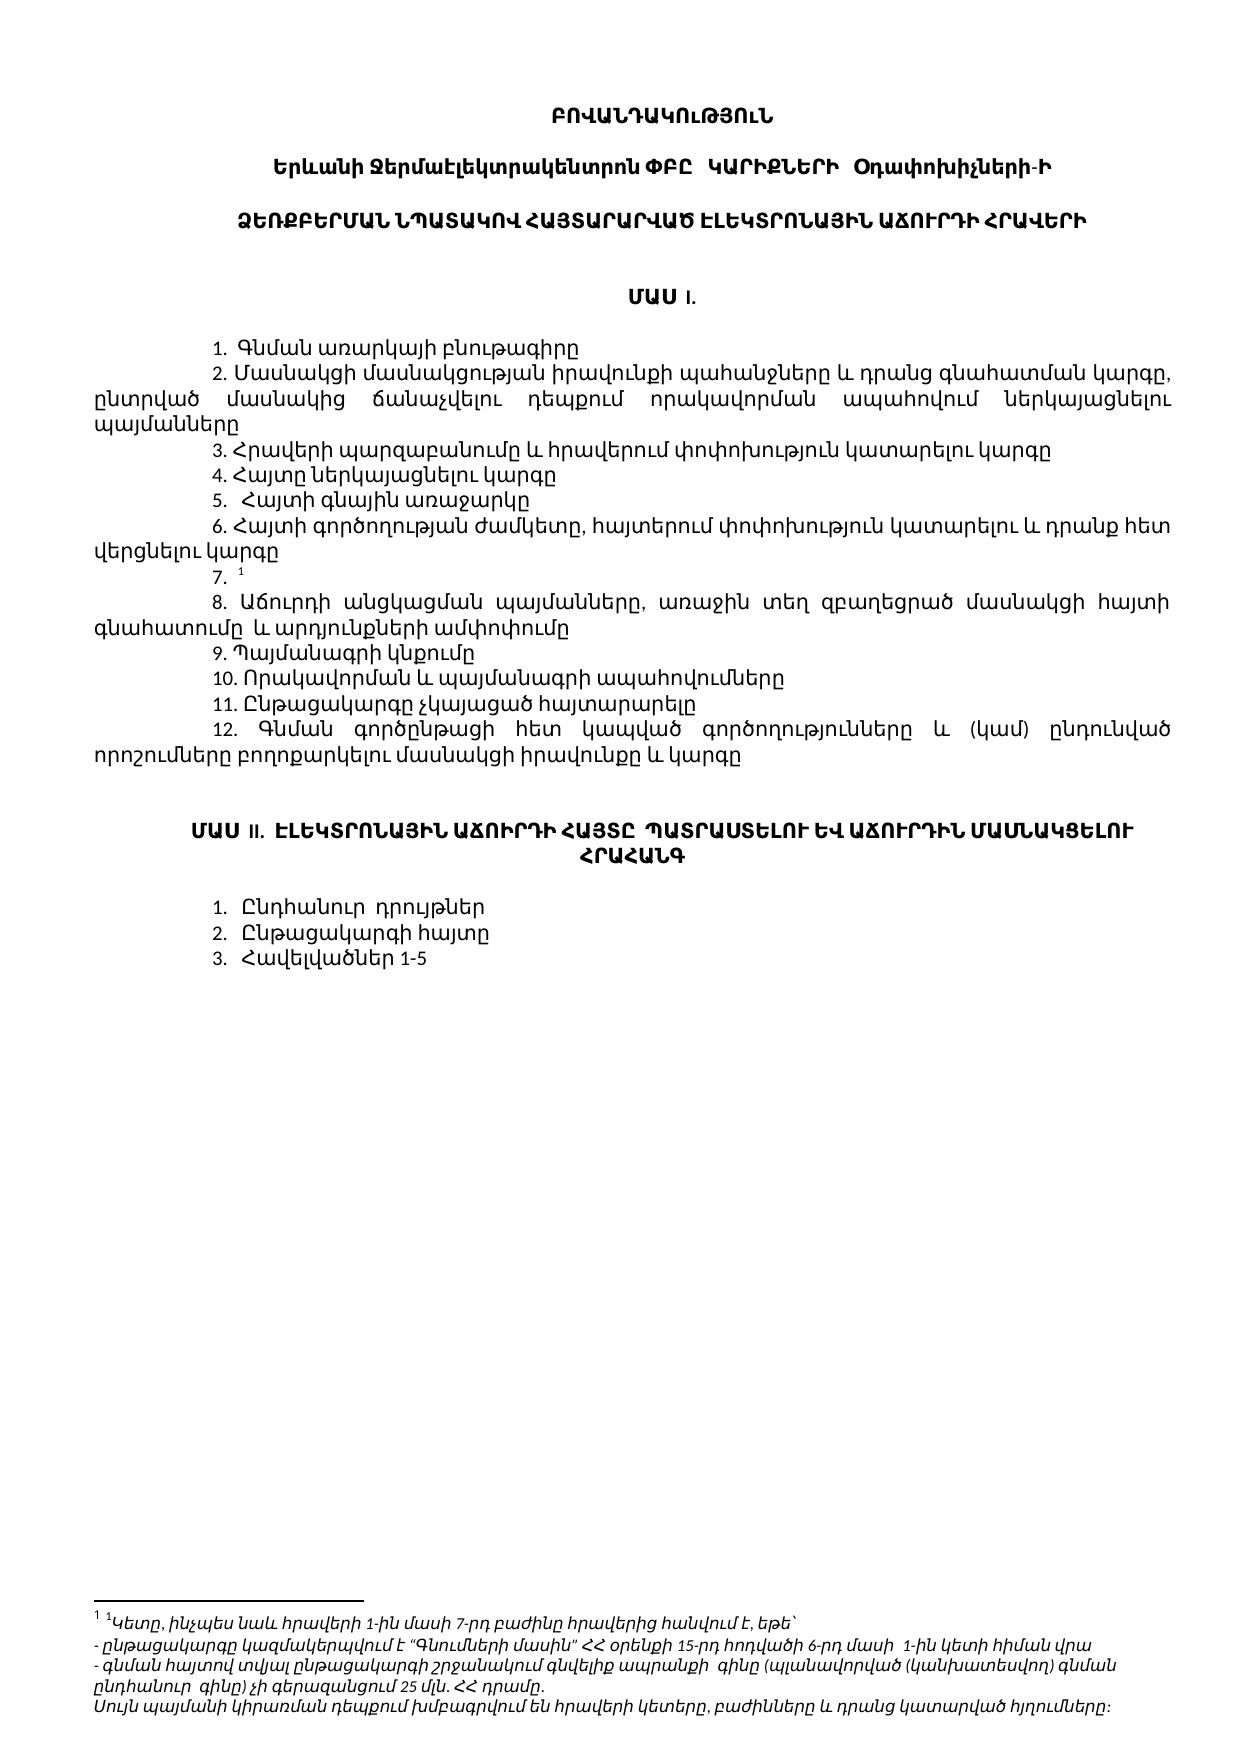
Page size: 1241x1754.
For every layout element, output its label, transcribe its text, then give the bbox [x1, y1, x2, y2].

text Երևանի Ջերմաէլեկտրակենտրոն ՓԲԸ ԿԱՐԻՔՆԵՐԻ Օդափոխիչների-Ի [94, 154, 1171, 179]
text 3. Հավելվածներ 1-5 [94, 945, 1171, 971]
text 9. Պայմանագրի կնքումը [94, 640, 1171, 666]
text 10. Որակավորման և պայմանագրի ապահովումները [94, 666, 1171, 691]
text 4. Հայտը ներկայացնելու կարգը [94, 462, 1171, 488]
text 11. Ընթացակարգը չկայացած հայտարարելը [94, 691, 1171, 716]
text ԲՈՎԱՆԴԱԿՈւԹՅՈւՆ [94, 103, 1171, 128]
text 1. Գնման առարկայի բնութագիրը [94, 335, 1171, 361]
text 2. Ընթացակարգի հայտը [94, 920, 1171, 945]
text 7. 1 [94, 564, 1171, 589]
text ՁԵՌՔԲԵՐՄԱՆ ՆՊԱՏԱԿՈՎ ՀԱՅՏԱՐԱՐՎԱԾ ԷԼԵԿՏՐՈՆԱՅԻՆ ԱՃՈՒՐԴԻ ՀՐԱՎԵՐԻ [94, 208, 1171, 233]
text 12. Գնման գործընթացի հետ կապված գործողությունները և (կամ) ընդունված որոշումները բողոքարկելու մասնակցի իրավունքը և կարգը [94, 716, 1171, 767]
text 3. Հրավերի պարզաբանումը և հրավերում փոփոխություն կատարելու կարգը [94, 437, 1171, 462]
text ՄԱՍ II. ԷԼԵԿՏՐՈՆԱՅԻՆ ԱՃՈԻՐԴԻ ՀԱՅՏԸ ՊԱՏՐԱՍՏԵԼՈՒ ԵՎ ԱՃՈՒՐԴԻՆ ՄԱՍՆԱԿՑԵԼՈՒ ՀՐԱՀԱՆԳ [94, 818, 1171, 869]
text 1. Ընդհանուր դրույթներ [94, 894, 1171, 920]
text 5. Հայտի գնային առաջարկը [94, 488, 1171, 513]
text ՄԱՍ I. [94, 284, 1171, 310]
text 8. Աճուրդի անցկացման պայմանները, առաջին տեղ զբաղեցրած մասնակցի հայտի գնահատումը և արդյունքների ամփոփումը [94, 589, 1171, 640]
text 6. Հայտի գործողության ժամկետը, հայտերում փոփոխություն կատարելու և դրանք հետ վերցնելու կարգը [94, 513, 1171, 564]
text 2. Մասնակցի մասնակցության իրավունքի պահանջները և դրանց գնահատման կարգը, ընտրված մասնակից ճանաչվելու դեպքում որակավորման ապահովում ներկայացնելու պայմանները [94, 361, 1171, 437]
